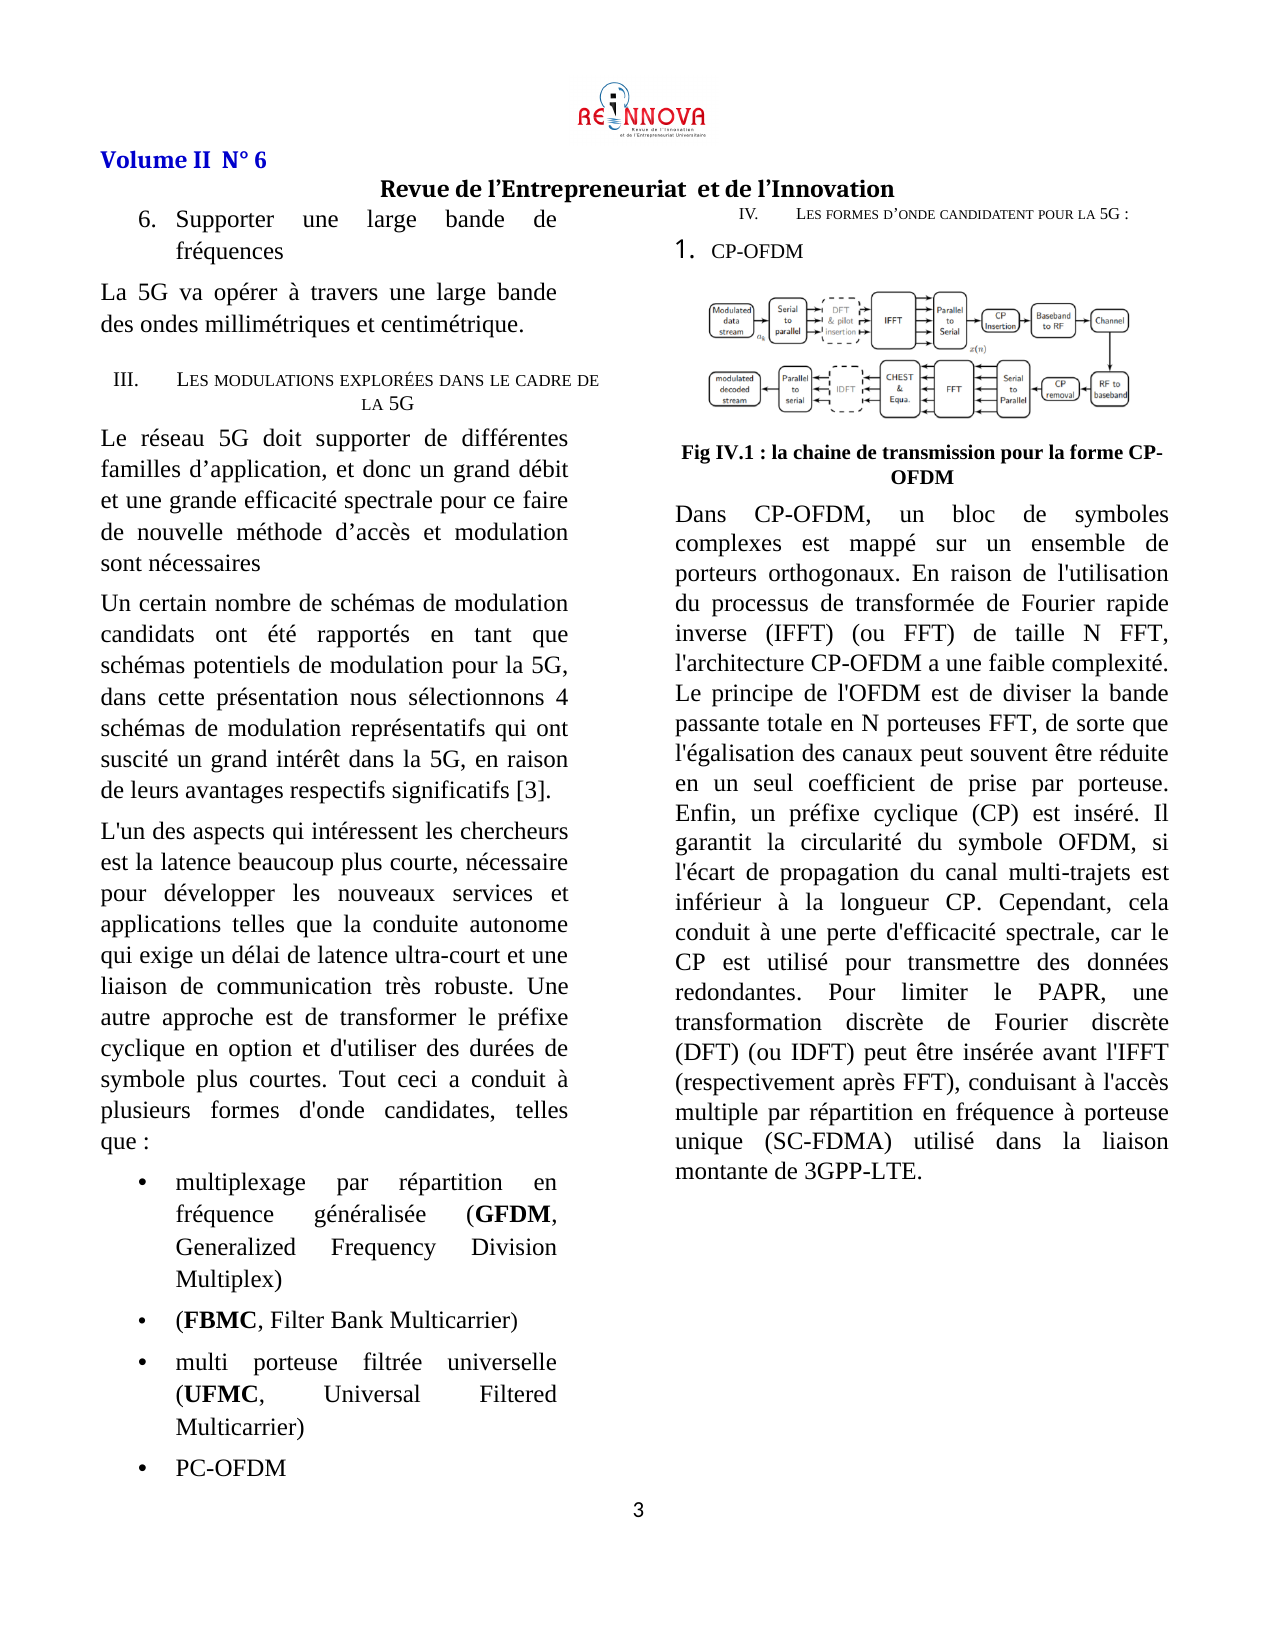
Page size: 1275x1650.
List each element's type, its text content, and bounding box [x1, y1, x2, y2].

text Dans CP-OFDM, un bloc de symboles complexes est mappé sur un ensemble de porteurs orthogonaux. En raison de l'utilisation du processus de transformée de Fourier rapide inverse (IFFT) (ou FFT) de taille N FFT, l'architecture CP-OFDM a une faible complexité. Le principe de l'OFDM est de diviser la bande passante totale en N porteuses FFT, de sorte que l'égalisation des canaux peut souvent être réduite en un seul coefficient de prise par porteuse. Enfin, un préfixe cyclique (CP) est inséré. Il garantit la circularité du symbole OFDM, si l'écart de propagation du canal multi-trajets est inférieur à la longueur CP. Cependant, cela conduit à une perte d'efficacité spectrale, car le CP est utilisé pour transmettre des données redondantes. Pour limiter le PAPR, une transformation discrète de Fourier discrète (DFT) (ou IDFT) peut être insérée avant l'IFFT (respectivement après FFT), conduisant à l'accès multiple par répartition en fréquence à porteuse unique (SC-FDMA) utilisé dans la liaison montante de 3GPP-LTE. [675, 499, 1169, 1185]
picture [657, 284, 1164, 429]
picture [569, 75, 720, 146]
text L'un des aspects qui intéressent les chercheurs est la latence beaucoup plus courte, nécessaire pour développer les nouveaux services et applications telles que la conduite autonome qui exige un délai de latence ultra-court et une liaison de communication très robuste. Une autre approche est de transformer le préfixe cyclique en option et d'utiliser des durées de symbole plus courtes. Tout ceci a conduit à plusieurs formes d'onde candidates, telles que : [100, 816, 569, 1155]
text La 5G va opérer à travers une large bande des ondes millimétriques et centimétrique. [100, 277, 557, 338]
text Le réseau 5G doit supporter de différentes familles d’application, et donc un grand débit et une grande efficacité spectrale pour ce faire de nouvelle méthode d’accès et modulation sont nécessaires [100, 423, 569, 576]
list CP-OFDM [673, 231, 1169, 267]
subtitle Les modulations explorées dans le cadre de la 5G [138, 367, 600, 415]
text Un certain nombre de schémas de modulation candidats ont été rapportés en tant que schémas potentiels de modulation pour la 5G, dans cette présentation nous sélectionnons 4 schémas de modulation représentatifs qui ont suscité un grand intérêt dans la 5G, en raison de leurs avantages respectifs significatifs [3]. [100, 588, 569, 803]
list PC-OFDM [138, 1453, 557, 1482]
list Supporter une large bande de fréquences [138, 204, 557, 265]
list (FBMC, Filter Bank Multicarrier) [138, 1306, 557, 1334]
list multiplexage par répartition en fréquence généralisée (GFDM, Generalized Frequency Division Multiplex) [138, 1167, 557, 1293]
list multi porteuse filtrée universelle (UFMC, Universal Filtered Multicarrier) [138, 1347, 557, 1440]
subtitle Les formes d’onde candidatent pour la 5G : [712, 204, 1174, 223]
